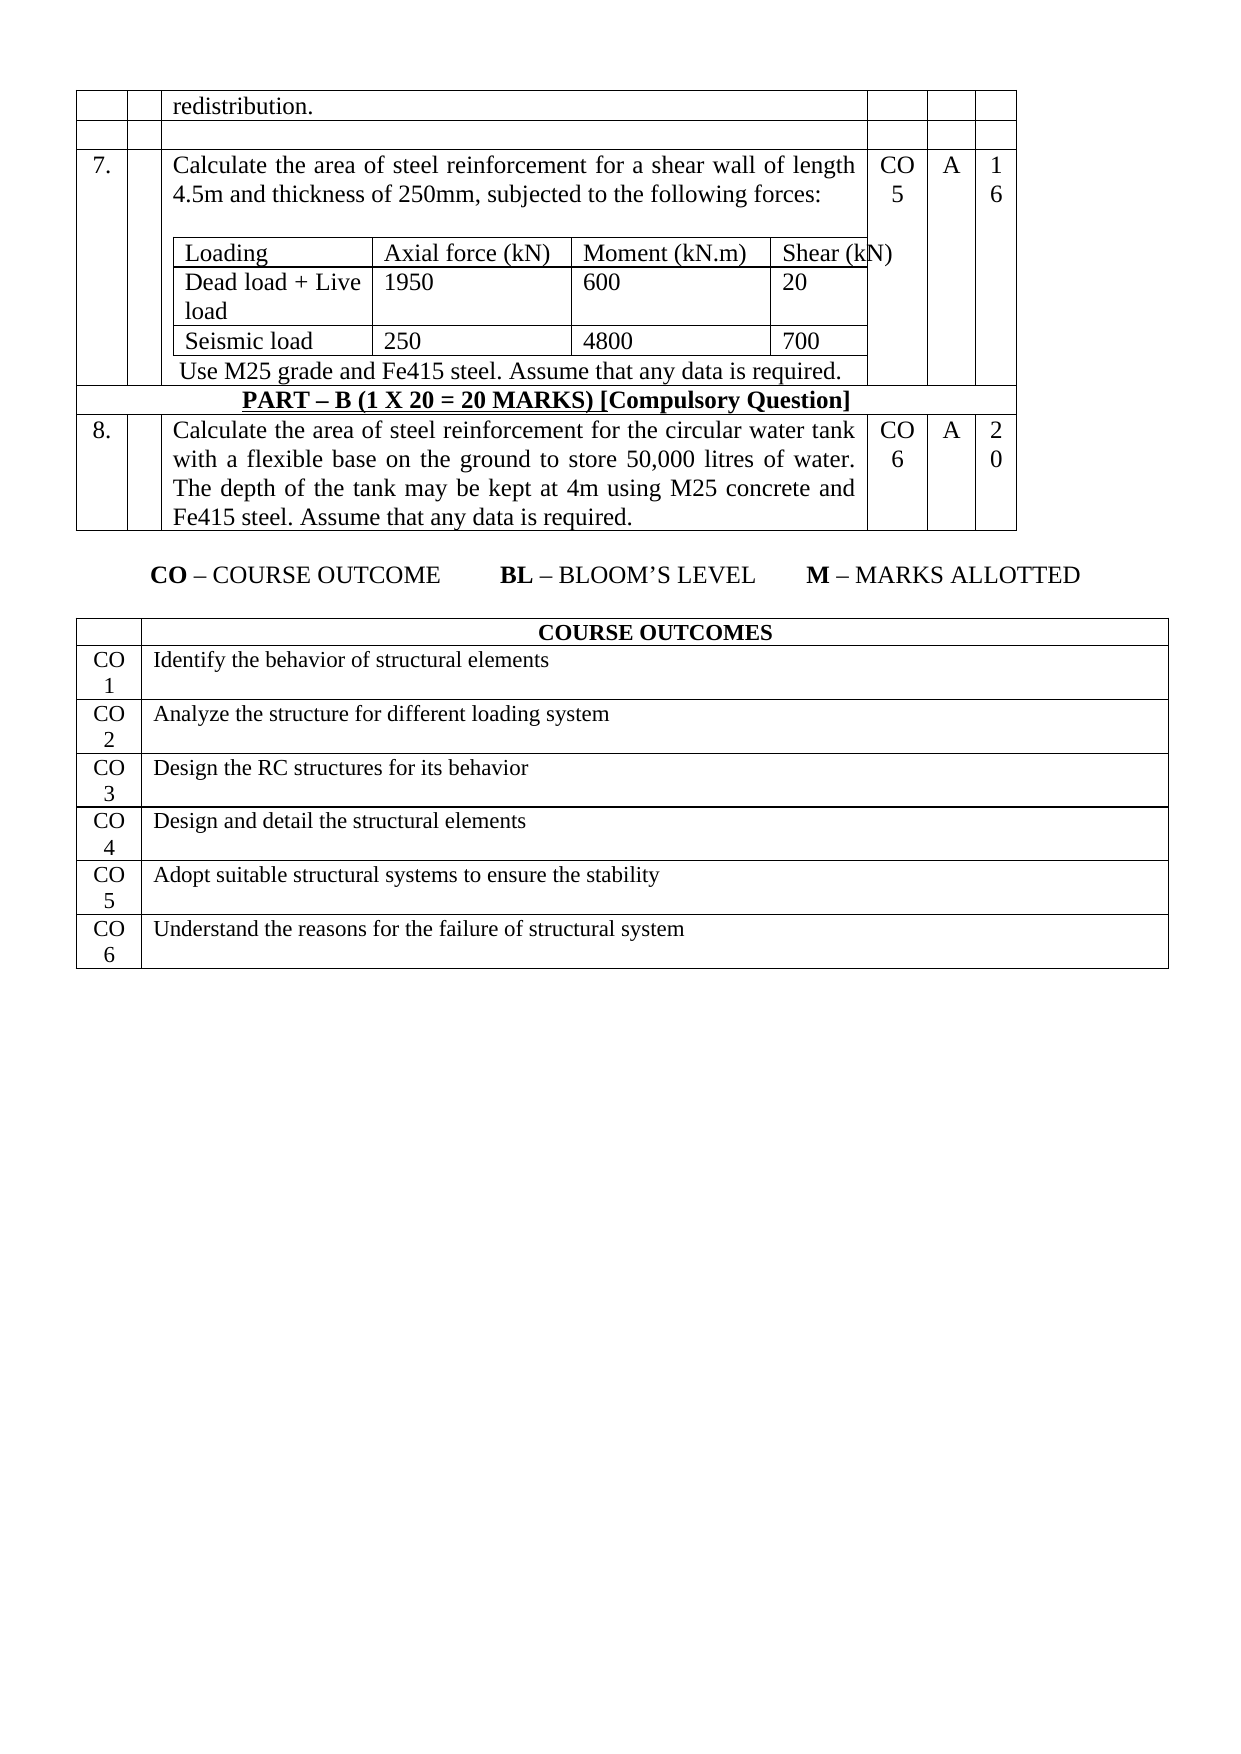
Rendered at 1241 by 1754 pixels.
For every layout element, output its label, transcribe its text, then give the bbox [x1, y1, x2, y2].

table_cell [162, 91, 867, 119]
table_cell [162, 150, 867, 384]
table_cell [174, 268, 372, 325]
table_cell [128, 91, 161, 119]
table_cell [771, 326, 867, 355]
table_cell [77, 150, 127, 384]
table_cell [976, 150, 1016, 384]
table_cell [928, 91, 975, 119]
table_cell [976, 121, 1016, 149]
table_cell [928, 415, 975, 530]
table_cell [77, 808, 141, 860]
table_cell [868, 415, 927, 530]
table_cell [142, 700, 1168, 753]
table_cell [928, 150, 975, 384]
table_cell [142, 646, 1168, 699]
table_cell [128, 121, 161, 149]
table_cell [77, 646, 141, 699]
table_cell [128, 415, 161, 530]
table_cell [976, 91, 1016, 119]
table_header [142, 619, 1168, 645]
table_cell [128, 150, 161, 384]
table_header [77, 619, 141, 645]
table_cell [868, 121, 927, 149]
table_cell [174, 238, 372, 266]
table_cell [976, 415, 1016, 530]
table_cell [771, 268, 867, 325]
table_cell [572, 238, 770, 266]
text CO – COURSE OUTCOME BL – BLOOM’S LEVEL M – MARKS ALLOTTED [150, 560, 1090, 589]
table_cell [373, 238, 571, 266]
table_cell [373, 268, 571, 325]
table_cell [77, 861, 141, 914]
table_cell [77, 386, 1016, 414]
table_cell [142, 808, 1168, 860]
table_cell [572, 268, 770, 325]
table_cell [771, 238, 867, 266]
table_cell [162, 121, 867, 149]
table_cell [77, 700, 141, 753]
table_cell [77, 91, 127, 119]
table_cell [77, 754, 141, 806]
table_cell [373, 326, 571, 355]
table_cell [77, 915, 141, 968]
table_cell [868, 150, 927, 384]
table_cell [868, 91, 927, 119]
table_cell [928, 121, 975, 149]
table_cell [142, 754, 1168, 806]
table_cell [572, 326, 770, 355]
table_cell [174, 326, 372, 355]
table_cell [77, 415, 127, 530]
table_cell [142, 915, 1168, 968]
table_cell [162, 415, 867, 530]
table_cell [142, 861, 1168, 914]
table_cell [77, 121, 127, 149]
